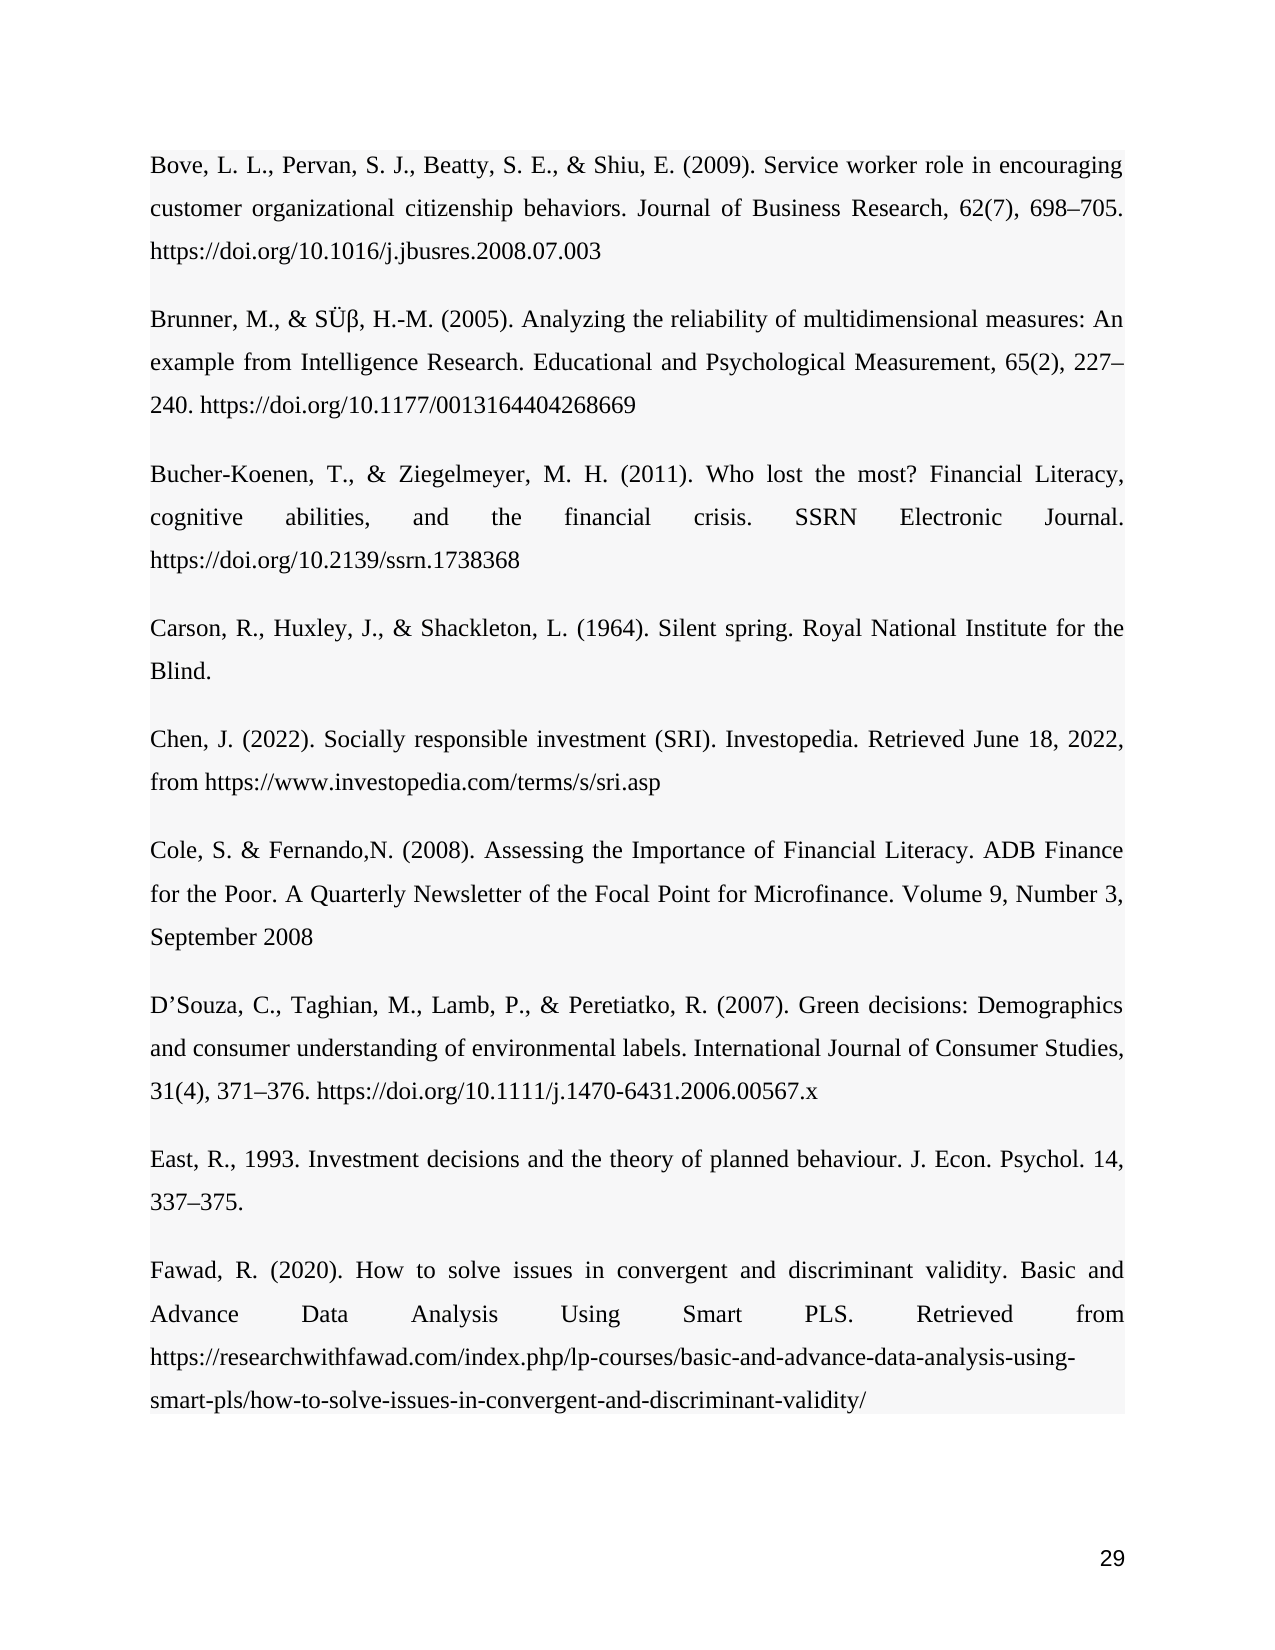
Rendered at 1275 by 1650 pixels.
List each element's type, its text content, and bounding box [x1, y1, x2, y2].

text East, R., 1993. Investment decisions and the theory of planned behaviour. J. Econ. Psychol. 14, 337–375. [150, 1144, 1125, 1216]
text Carson, R., Huxley, J., & Shackleton, L. (1964). Silent spring. Royal National Institute for the Blind. [150, 613, 1125, 685]
text Fawad, R. (2020). How to solve issues in convergent and discriminant validity. Basic and Advance Data Analysis Using Smart PLS. Retrieved from https://researchwithfawad.com/index.php/lp-courses/basic-and-advance-data-analysis-using-smart-pls/how-to-solve-issues-in-convergent-and-discriminant-validity/ [150, 1256, 1125, 1414]
text Chen, J. (2022). Socially responsible investment (SRI). Investopedia. Retrieved June 18, 2022, from https://www.investopedia.com/terms/s/sri.asp [150, 724, 1125, 796]
text Bucher-Koenen, T., & Ziegelmeyer, M. H. (2011). Who lost the most? Financial Literacy, cognitive abilities, and the financial crisis. SSRN Electronic Journal. https://doi.org/10.2139/ssrn.1738368 [150, 459, 1125, 574]
text Brunner, M., & SÜβ, H.-M. (2005). Analyzing the reliability of multidimensional measures: An example from Intelligence Research. Educational and Psychological Measurement, 65(2), 227–240. https://doi.org/10.1177/0013164404268669 [150, 304, 1125, 419]
text Bove, L. L., Pervan, S. J., Beatty, S. E., & Shiu, E. (2009). Service worker role in encouraging customer organizational citizenship behaviors. Journal of Business Research, 62(7), 698–705. https://doi.org/10.1016/j.jbusres.2008.07.003 [150, 150, 1125, 265]
text Cole, S. & Fernando,N. (2008). Assessing the Importance of Financial Literacy. ADB Finance for the Poor. A Quarterly Newsletter of the Focal Point for Microfinance. Volume 9, Number 3, September 2008 [150, 836, 1125, 951]
text D’Souza, C., Taghian, M., Lamb, P., & Peretiatko, R. (2007). Green decisions: Demographics and consumer understanding of environmental labels. International Journal of Consumer Studies, 31(4), 371–376. https://doi.org/10.1111/j.1470-6431.2006.00567.x [150, 990, 1125, 1105]
